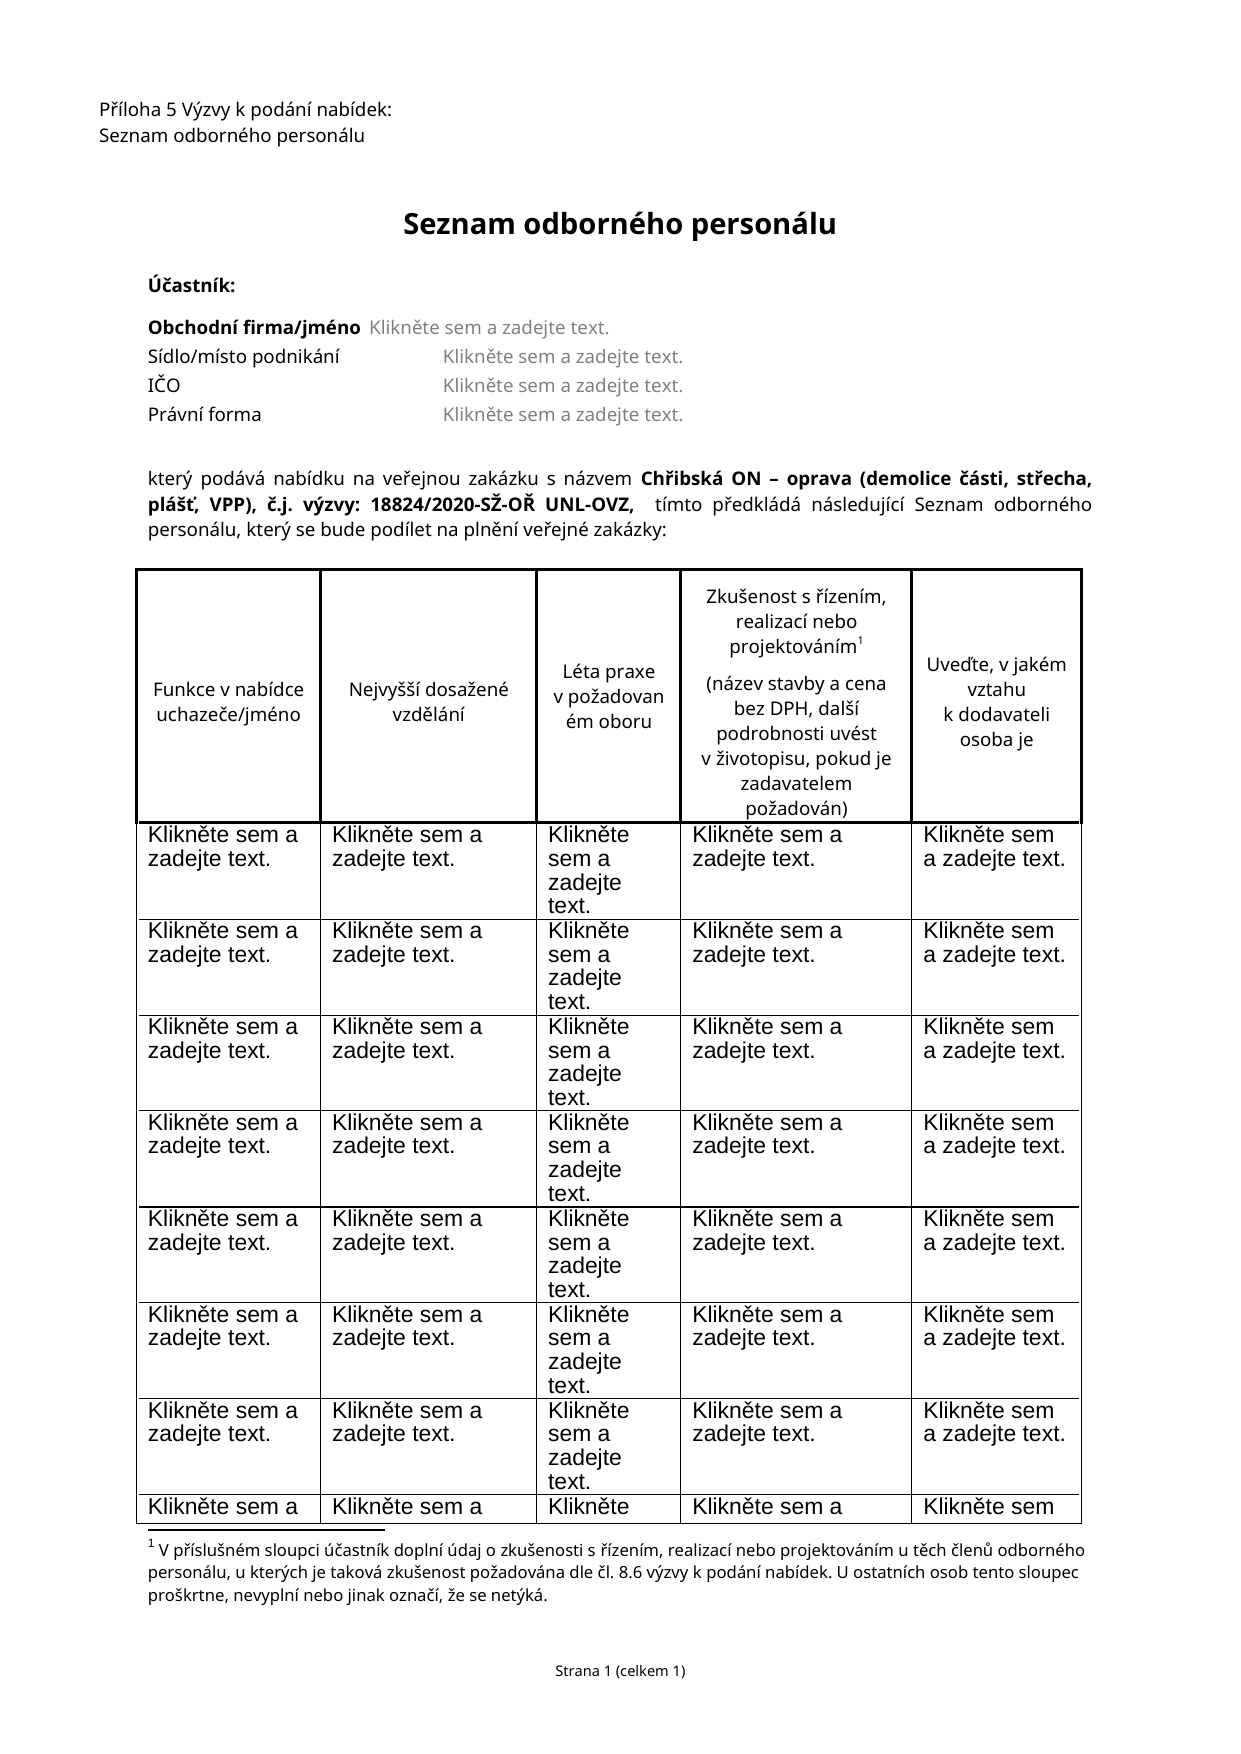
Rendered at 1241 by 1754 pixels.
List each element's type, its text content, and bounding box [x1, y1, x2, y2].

table_header Nejvyšší dosažené vzdělání [322, 571, 535, 821]
text Obchodní firma/jméno [148, 311, 1093, 340]
text Účastník: [148, 268, 1093, 299]
text Sídlo/místo podnikání [148, 340, 1093, 369]
text IČO [148, 369, 1093, 398]
table_header Zkušenost s řízením, realizací nebo projektováním (název stavby a cena bez DPH, další podrobnosti uvést v životopisu, pokud je zadavatelem požadován) [682, 571, 910, 821]
table_header Funkce v nabídce uchazeče/jméno [138, 571, 319, 821]
text Právní forma [148, 398, 1093, 427]
text který podává nabídku na veřejnou zakázku s názvem Chřibská ON – oprava (demolice části, střecha, plášť, VPP), č.j. výzvy: 18824/2020-SŽ-OŘ UNL-OVZ, tímto předkládá následující Seznam odborného personálu, který se bude podílet na plnění veřejné zakázky: [148, 465, 1093, 542]
table_header Uveďte, v jakém vztahu k dodavateli osoba je [913, 571, 1080, 821]
title Seznam odborného personálu [148, 203, 1093, 243]
table_header Léta praxe v požadovaném oboru [538, 571, 679, 821]
